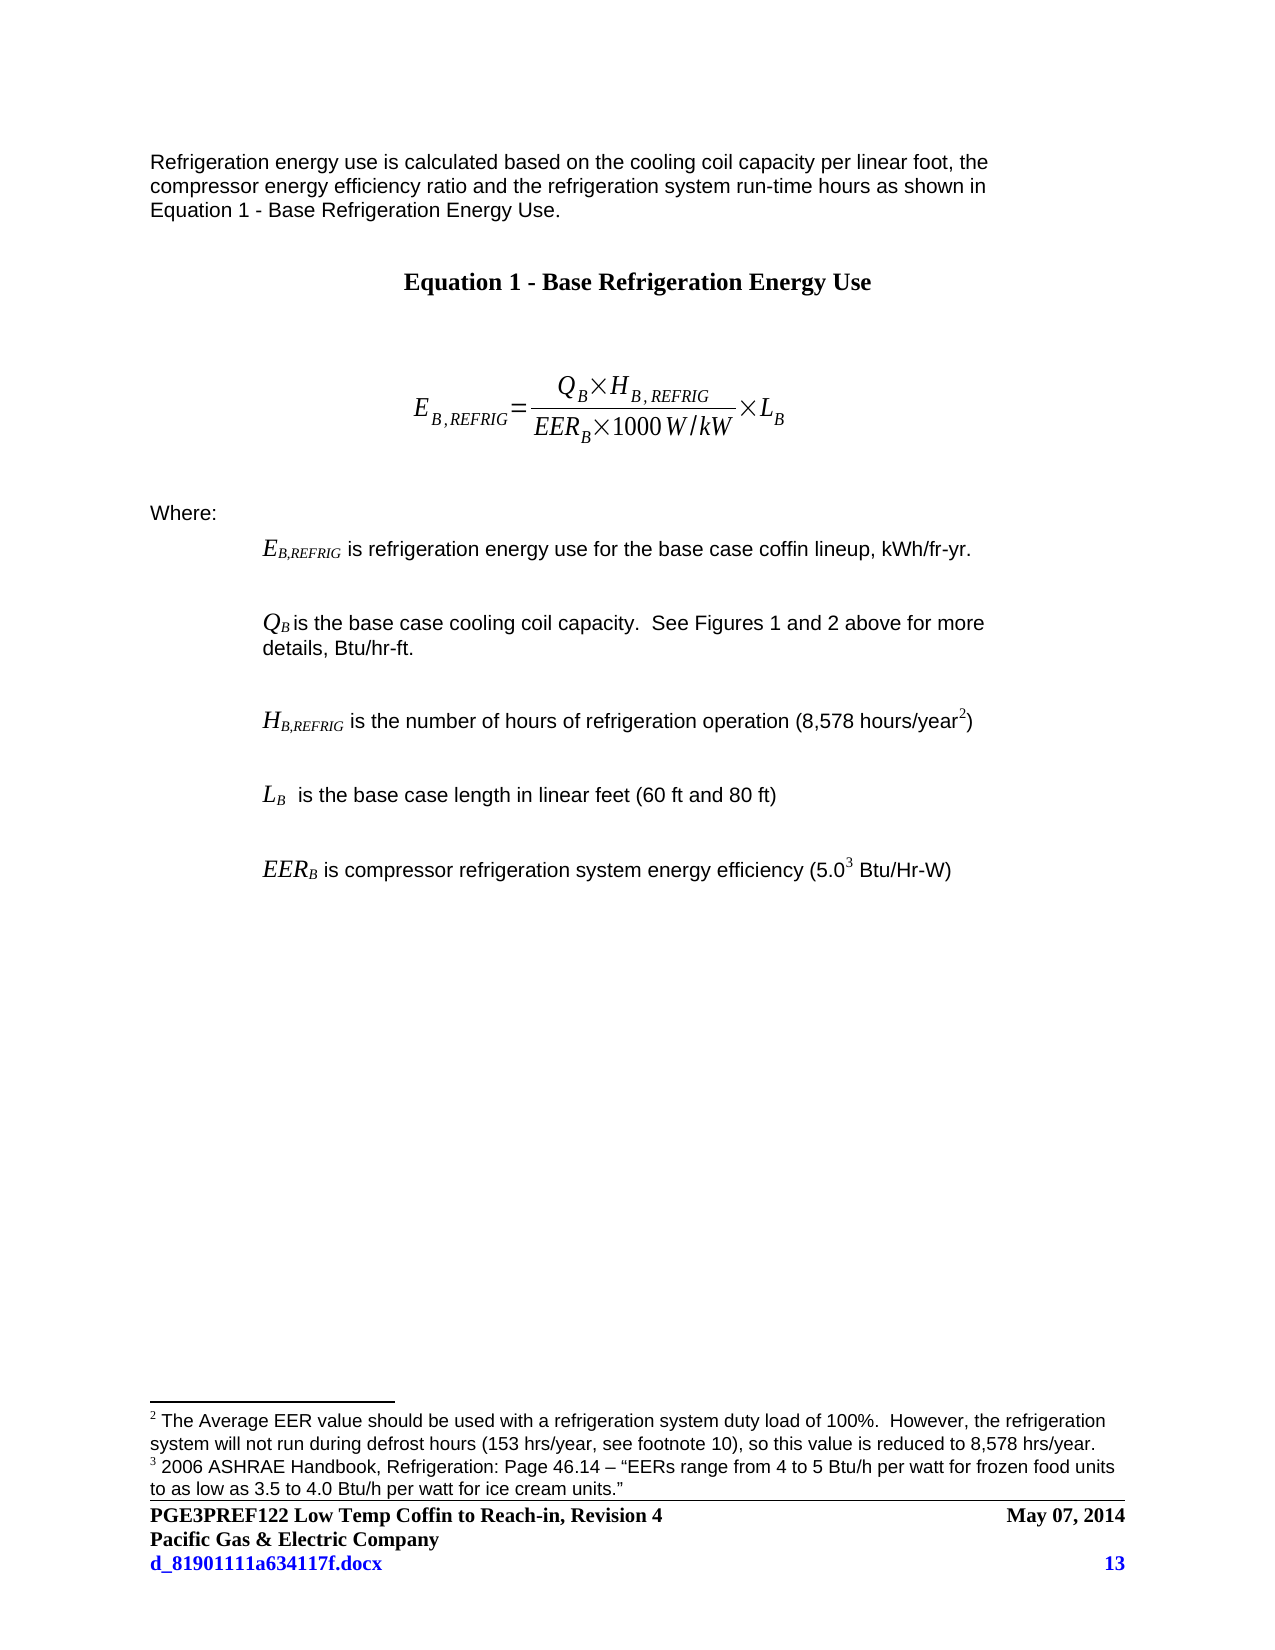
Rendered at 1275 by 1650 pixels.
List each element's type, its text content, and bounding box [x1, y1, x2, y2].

list Where: [150, 501, 1050, 525]
list Refrigeration energy use is calculated based on the cooling coil capacity per linear foot, the compressor energy efficiency ratio and the refrigeration system run-time hours as shown in Equation 1 - Base Refrigeration Energy Use. [150, 150, 1050, 222]
list EERB is compressor refrigeration system energy efficiency (5.0 Btu/Hr-W) [262, 854, 1050, 882]
text Equation 1 - Base Refrigeration Energy Use [150, 267, 1125, 296]
list LB is the base case length in linear feet (60 ft and 80 ft) [262, 779, 1050, 808]
list EB,REFRIG is refrigeration energy use for the base case coffin lineup, kWh/fr-yr. [262, 533, 1050, 562]
list QB is the base case cooling coil capacity. See Figures 1 and 2 above for more details, Btu/hr-ft. [262, 607, 1050, 660]
list HB,REFRIG is the number of hours of refrigeration operation (8,578 hours/year) [262, 705, 1050, 734]
